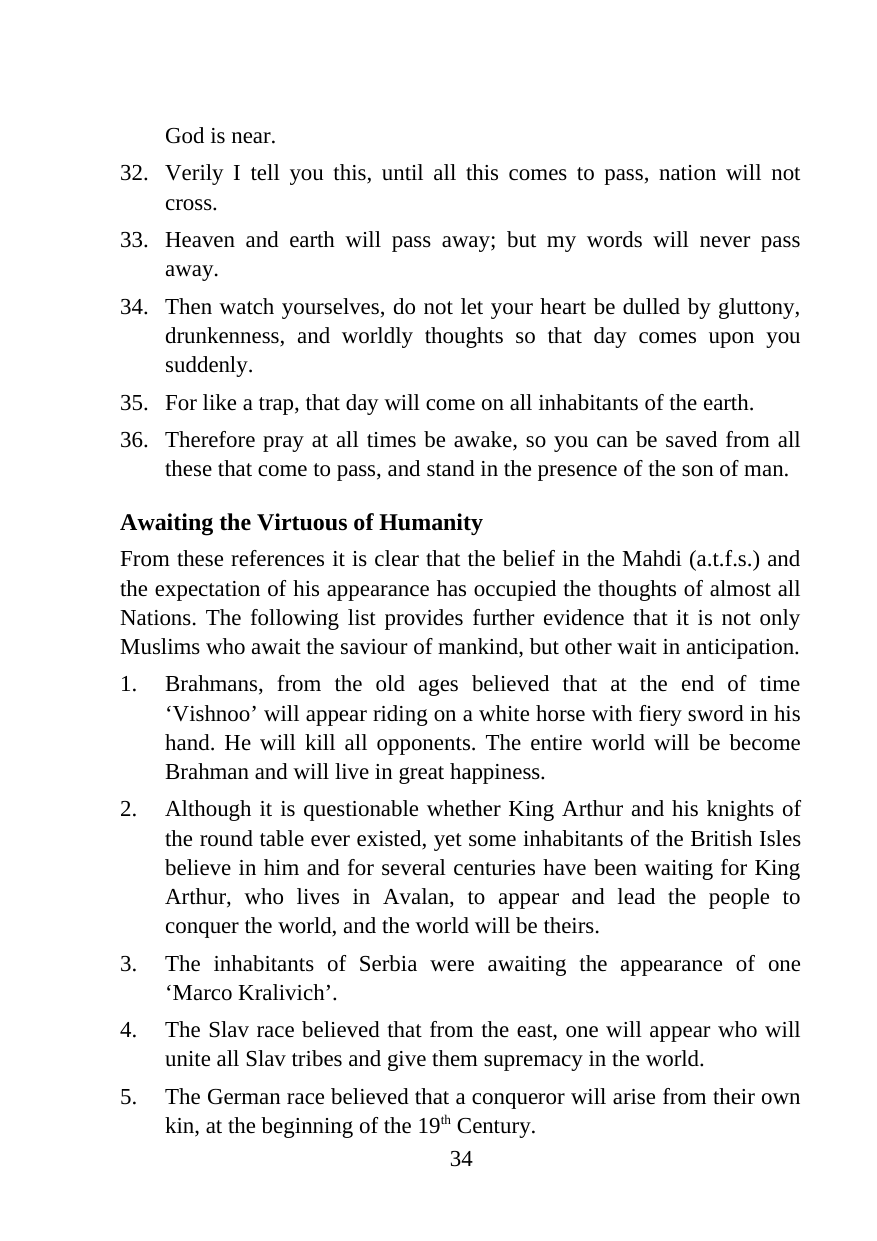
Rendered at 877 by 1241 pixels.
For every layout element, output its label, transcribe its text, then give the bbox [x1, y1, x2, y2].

text 5. The German race believed that a conqueror will arise from their own kin, at the beginning of the 19th Century. [120, 1081, 802, 1139]
subtitle Awaiting the Virtuous of Humanity [120, 507, 802, 535]
text 35. For like a trap, that day will come on all inhabitants of the earth. [120, 387, 802, 416]
text 34. Then watch yourselves, do not let your heart be dulled by gluttony, drunkenness, and worldly thoughts so that day comes upon you suddenly. [120, 291, 802, 378]
text 4. The Slav race believed that from the east, one will appear who will unite all Slav tribes and give them supremacy in the world. [120, 1014, 802, 1073]
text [120, 120, 802, 149]
text From these references it is clear that the belief in the Mahdi (a.t.f.s.) and the expectation of his appearance has occupied the thoughts of almost all Nations. The following list provides further evidence that it is not only Muslims who await the saviour of mankind, but other wait in anticipation. [120, 543, 802, 660]
text 36. Therefore pray at all times be awake, so you can be saved from all these that come to pass, and stand in the presence of the son of man. [120, 424, 802, 482]
text 1. Brahmans, from the old ages believed that at the end of time ‘Vishnoo’ will appear riding on a white horse with fiery sword in his hand. He will kill all opponents. The entire world will be become Brahman and will live in great happiness. [120, 668, 802, 785]
text 2. Although it is questionable whether King Arthur and his knights of the round table ever existed, yet some inhabitants of the British Isles believe in him and for several centuries have been waiting for King Arthur, who lives in Avalan, to appear and lead the people to conquer the world, and the world will be theirs. [120, 793, 802, 939]
text 32. Verily I tell you this, until all this comes to pass, nation will not cross. [120, 157, 802, 216]
text 33. Heaven and earth will pass away; but my words will never pass away. [120, 224, 802, 282]
text 3. The inhabitants of Serbia were awaiting the appearance of one ‘Marco Kralivich’. [120, 948, 802, 1006]
